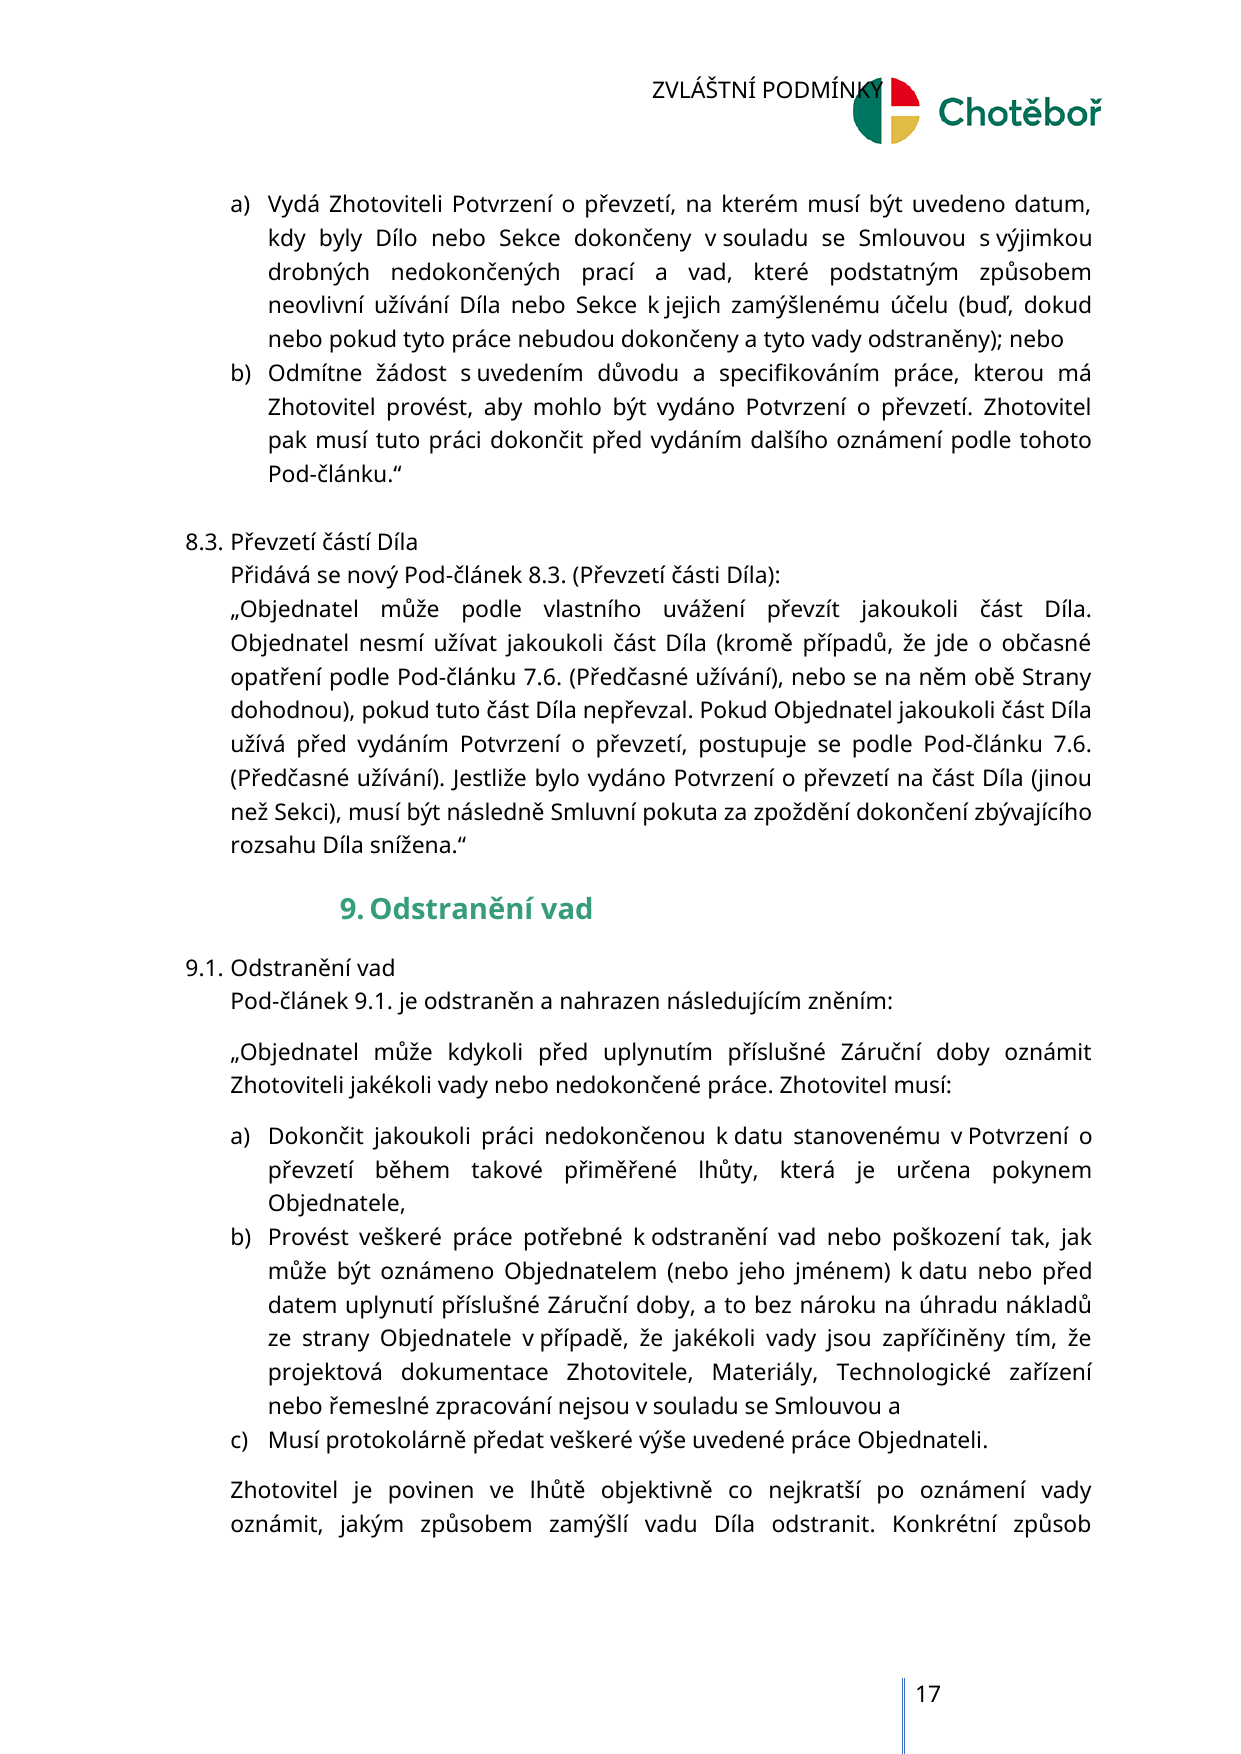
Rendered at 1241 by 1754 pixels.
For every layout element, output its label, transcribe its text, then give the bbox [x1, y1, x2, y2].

text „Objednatel může kdykoli před uplynutím příslušné Záruční doby oznámit Zhotoviteli jakékoli vady nebo nedokončené práce. Zhotovitel musí: [230, 1036, 1093, 1101]
list Odstranění vad [339, 888, 1093, 928]
list Vydá Zhotoviteli Potvrzení o převzetí, na kterém musí být uvedeno datum, kdy byly Dílo nebo Sekce dokončeny v souladu se Smlouvou s výjimkou drobných nedokončených prací a vad, které podstatným způsobem neovlivní užívání Díla nebo Sekce k jejich zamýšlenému účelu (buď, dokud nebo pokud tyto práce nebudou dokončeny a tyto vady odstraněny); nebo [230, 188, 1093, 354]
list Dokončit jakoukoli práci nedokončenou k datu stanovenému v Potvrzení o převzetí během takové přiměřené lhůty, která je určena pokynem Objednatele, [230, 1120, 1093, 1219]
text Pod-článek 9.1. je odstraněn a nahrazen následujícím zněním: [230, 985, 1093, 1017]
list „Objednatel může podle vlastního uvážení převzít jakoukoli část Díla. Objednatel nesmí užívat jakoukoli část Díla (kromě případů, že jde o občasné opatření podle Pod-článku 7.6. (Předčasné užívání), nebo se na něm obě Strany dohodnou), pokud tuto část Díla nepřevzal. Pokud Objednatel jakoukoli část Díla užívá před vydáním Potvrzení o převzetí, postupuje se podle Pod-článku 7.6. (Předčasné užívání). Jestliže bylo vydáno Potvrzení o převzetí na část Díla (jinou než Sekci), musí být následně Smluvní pokuta za zpoždění dokončení zbývajícího rozsahu Díla snížena.“ [230, 593, 1093, 860]
list Převzetí částí Díla [185, 525, 1093, 557]
list Provést veškeré práce potřebné k odstranění vad nebo poškození tak, jak může být oznámeno Objednatelem (nebo jeho jménem) k datu nebo před datem uplynutí příslušné Záruční doby, a to bez nároku na úhradu nákladů ze strany Objednatele v případě, že jakékoli vady jsou zapříčiněny tím, že projektová dokumentace Zhotovitele, Materiály, Technologické zařízení nebo řemeslné zpracování nejsou v souladu se Smlouvou a [230, 1221, 1093, 1421]
list Přidává se nový Pod-článek 8.3. (Převzetí části Díla): [230, 559, 1093, 590]
subtitle Odstranění vad [185, 952, 1093, 983]
list Odmítne žádost s uvedením důvodu a specifikováním práce, kterou má Zhotovitel provést, aby mohlo být vydáno Potvrzení o převzetí. Zhotovitel pak musí tuto práci dokončit před vydáním dalšího oznámení podle tohoto Pod-článku.“ [230, 357, 1093, 489]
list Musí protokolárně předat veškeré výše uvedené práce Objednateli. [230, 1424, 1093, 1455]
picture [846, 71, 1108, 147]
